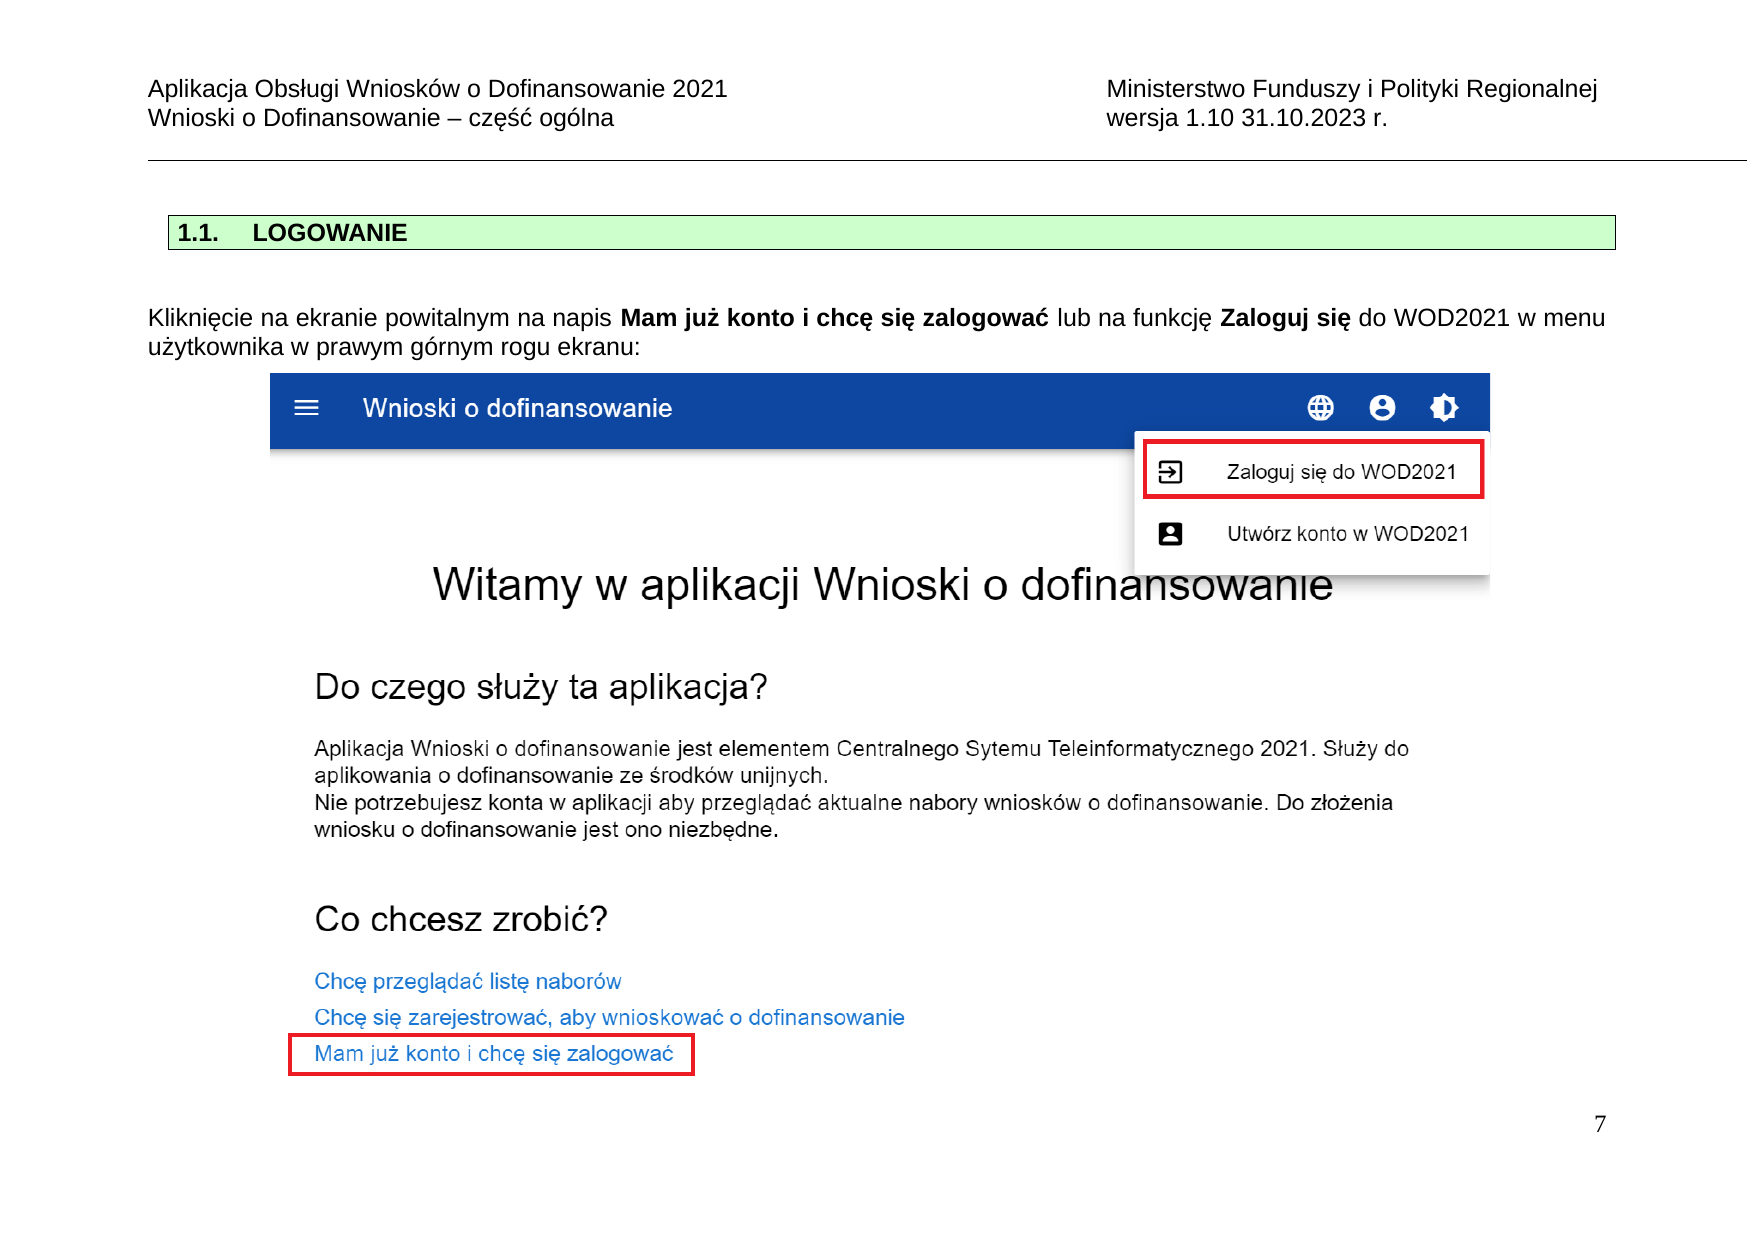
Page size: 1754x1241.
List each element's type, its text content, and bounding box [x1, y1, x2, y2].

picture [270, 373, 1491, 1088]
subtitle LOGOWANIE [169, 216, 1615, 249]
text Kliknięcie na ekranie powitalnym na napis Mam już konto i chcę się zalogować lub na funkcję Zaloguj się do WOD2021 w menu użytkownika w prawym górnym rogu ekranu: [148, 303, 1606, 361]
